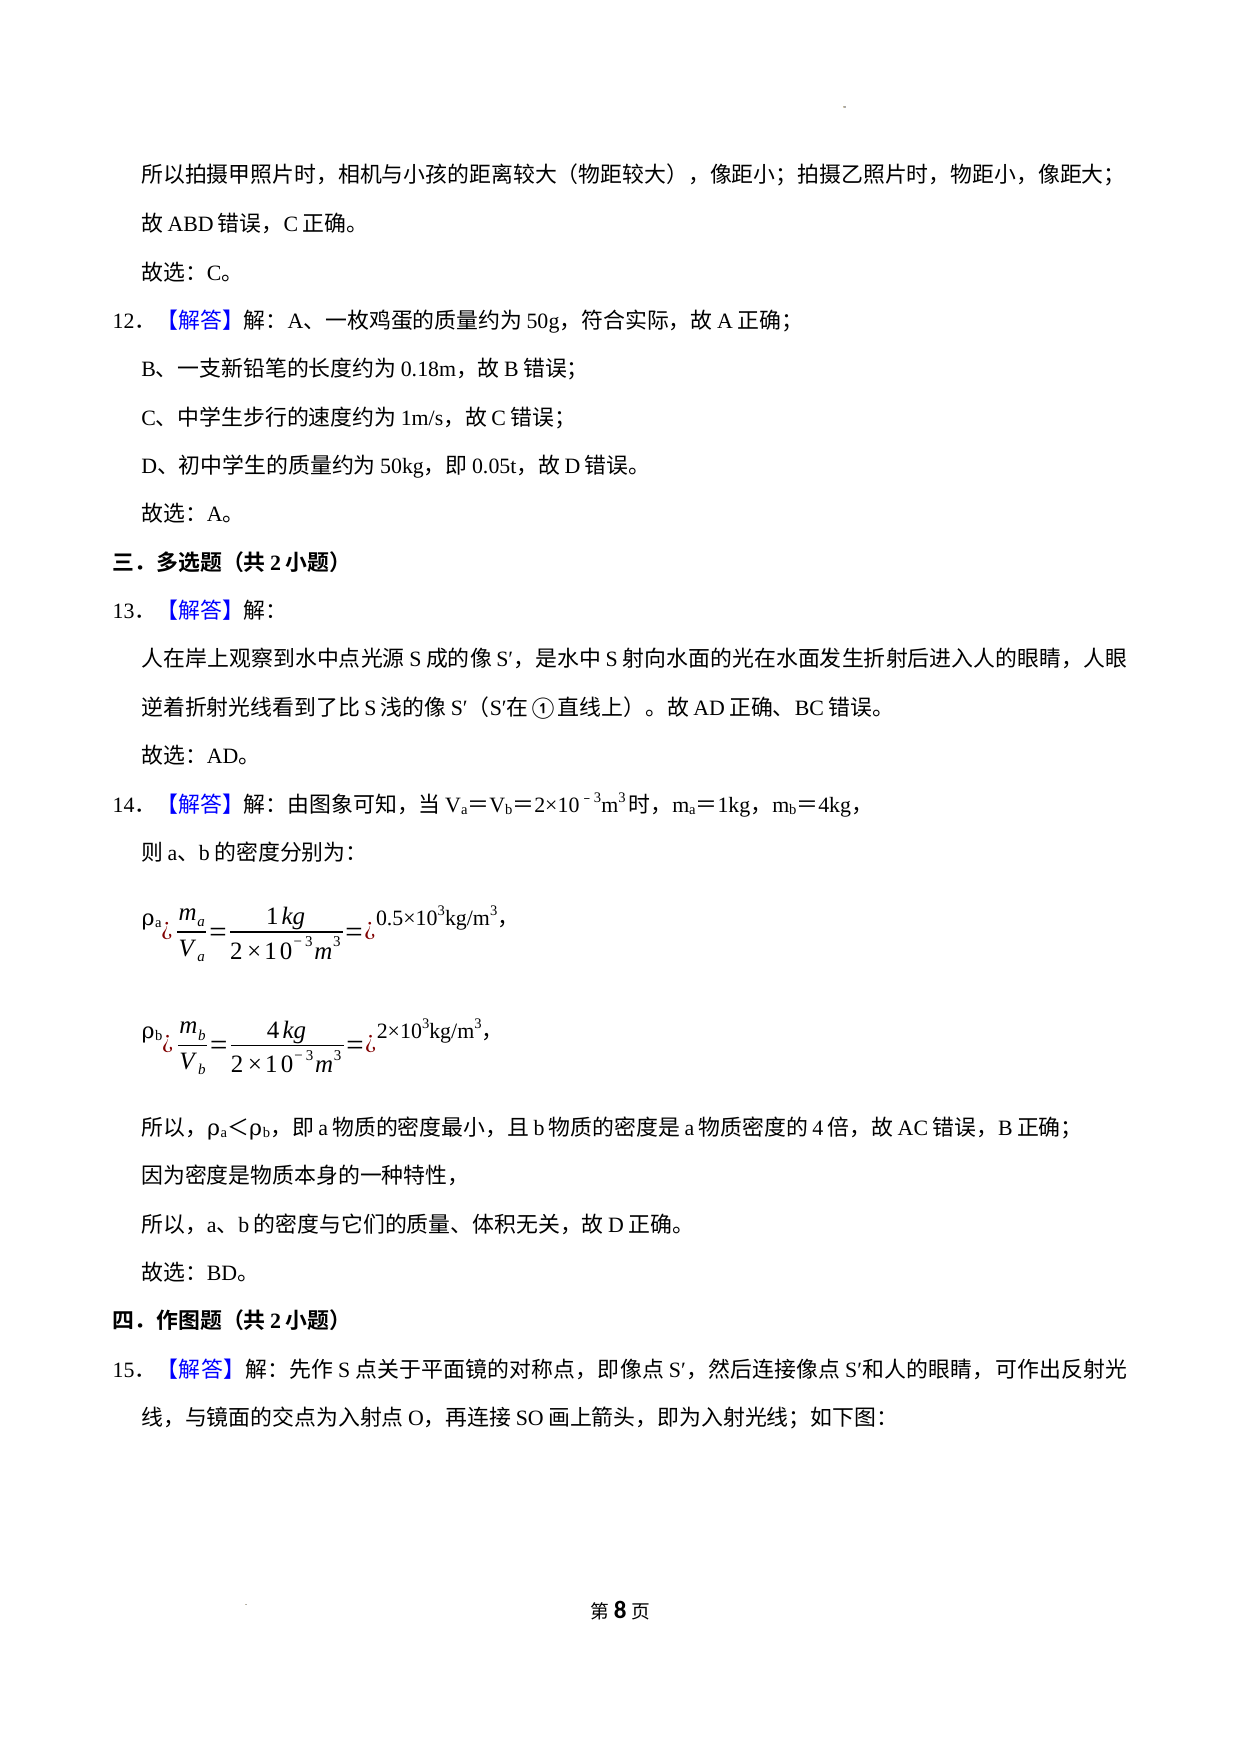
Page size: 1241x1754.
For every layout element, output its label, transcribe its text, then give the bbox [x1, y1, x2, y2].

text ρa0.5×103kg/m3， [141, 883, 1128, 980]
text 所以，ρa＜ρb，即a物质的密度最小，且b物质的密度是a物质密度的4倍，故AC错误，B正确； [141, 1109, 1128, 1142]
text 所以，a、b的密度与它们的质量、体积无关，故D正确。 [141, 1206, 1128, 1239]
text 13．【解答】解： [112, 592, 1128, 625]
text C、中学生步行的速度约为1m/s，故C错误； [141, 399, 1128, 432]
text D、初中学生的质量约为50kg，即0.05t，故D错误。 [141, 447, 1128, 480]
text 三．多选题（共2小题） [112, 544, 1128, 577]
text ρb2×103kg/m3， [141, 996, 1128, 1094]
text 14．【解答】解：由图象可知，当Va＝Vb＝2×10﹣3m3时，ma＝1kg，mb＝4kg， [112, 786, 1128, 819]
text 人在岸上观察到水中点光源S成的像S′，是水中S射向水面的光在水面发生折射后进入人的眼睛，人眼逆着折射光线看到了比S浅的像S′（S′在①直线上）。故AD正确、BC错误。 [141, 641, 1128, 722]
text B、一支新铅笔的长度约为0.18m，故B错误； [141, 351, 1128, 383]
text 故选：AD。 [141, 738, 1128, 770]
text 故选：C。 [141, 254, 1128, 287]
text 15．【解答】解：先作S点关于平面镜的对称点，即像点S′，然后连接像点S′和人的眼睛，可作出反射光线，与镜面的交点为入射点O，再连接SO画上箭头，即为入射光线；如下图： [112, 1351, 1128, 1432]
text 四．作图题（共2小题） [112, 1303, 1128, 1335]
text 故选：A。 [141, 496, 1128, 528]
text 12．【解答】解：A、一枚鸡蛋的质量约为50g，符合实际，故A正确； [112, 302, 1128, 335]
text 故选：BD。 [141, 1254, 1128, 1287]
text 因为密度是物质本身的一种特性， [141, 1158, 1128, 1190]
text 则a、b的密度分别为： [141, 834, 1128, 867]
text 所以拍摄甲照片时，相机与小孩的距离较大（物距较大），像距小；拍摄乙照片时，物距小，像距大；故ABD错误，C正确。 [141, 157, 1128, 238]
